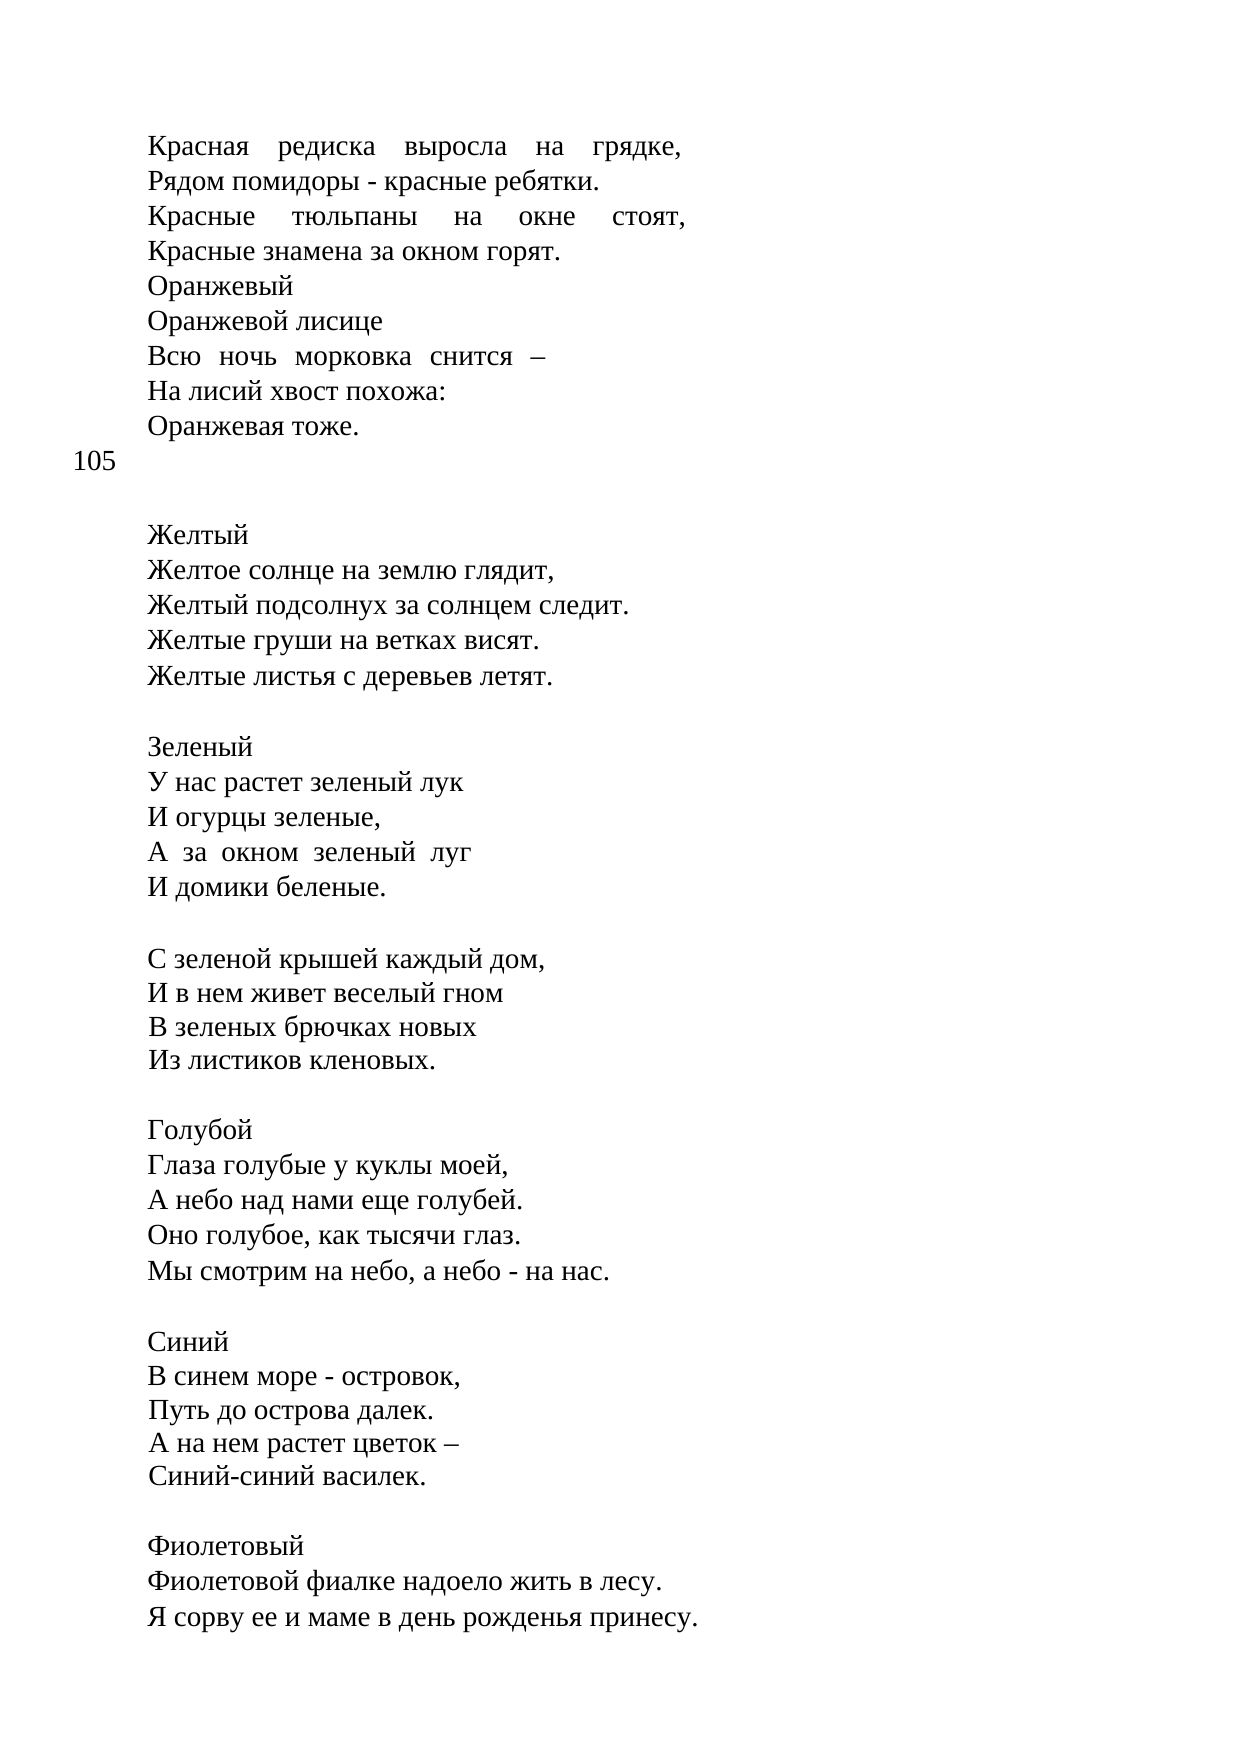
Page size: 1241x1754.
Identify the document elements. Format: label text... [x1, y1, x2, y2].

text Красная редиска выросла на грядке, Рядом помидоры - красные ребятки. [147, 128, 682, 196]
text И огурцы зеленые, [147, 799, 1101, 833]
text Желтое солнце на землю глядит, [147, 552, 1101, 586]
text Желтые листья с деревьев летят. [147, 658, 1101, 691]
text Фиолетовый [147, 1528, 1101, 1562]
text Желтые груши на ветках висят. [147, 622, 1101, 656]
text Фиолетовой фиалке надоело жить в лесу. [147, 1563, 1101, 1597]
text Синий [147, 1324, 1101, 1357]
text Глаза голубые у куклы моей, [147, 1147, 1101, 1181]
text А за окном зеленый луг И домики беленые. [147, 834, 472, 903]
text Всю ночь морковка снится – На лисий хвост похожа: [147, 338, 545, 407]
text Оно голубое, как тысячи глаз. [147, 1217, 1101, 1251]
text Мы смотрим на небо, а небо - на нас. [147, 1253, 1101, 1286]
text У нас растет зеленый лук [147, 764, 1101, 798]
text Голубой [147, 1112, 1101, 1145]
text Желтый подсолнух за солнцем следит. [147, 587, 1101, 621]
text Я сорву ее и маме в день рожденья принесу. [147, 1599, 1101, 1632]
text Красные тюльпаны на окне стоят, Красные знамена за окном горят. [147, 198, 686, 266]
text 105 [72, 443, 1108, 477]
text С зеленой крышей каждый дом, [147, 941, 1101, 974]
text В синем море - островок, Путь до острова далек. А на нем растет цветок – Синий-синий василек. [147, 1359, 462, 1492]
text Желтый [147, 517, 1101, 550]
text Оранжевой лисице [147, 303, 1101, 337]
text Зеленый [147, 729, 1101, 762]
text И в нем живет веселый гном В зеленых брючках новых Из листиков кленовых. [147, 976, 516, 1076]
text Оранжевая тоже. [147, 408, 1101, 442]
text Оранжевый [147, 268, 1101, 301]
text А небо над нами еще голубей. [147, 1182, 1101, 1216]
